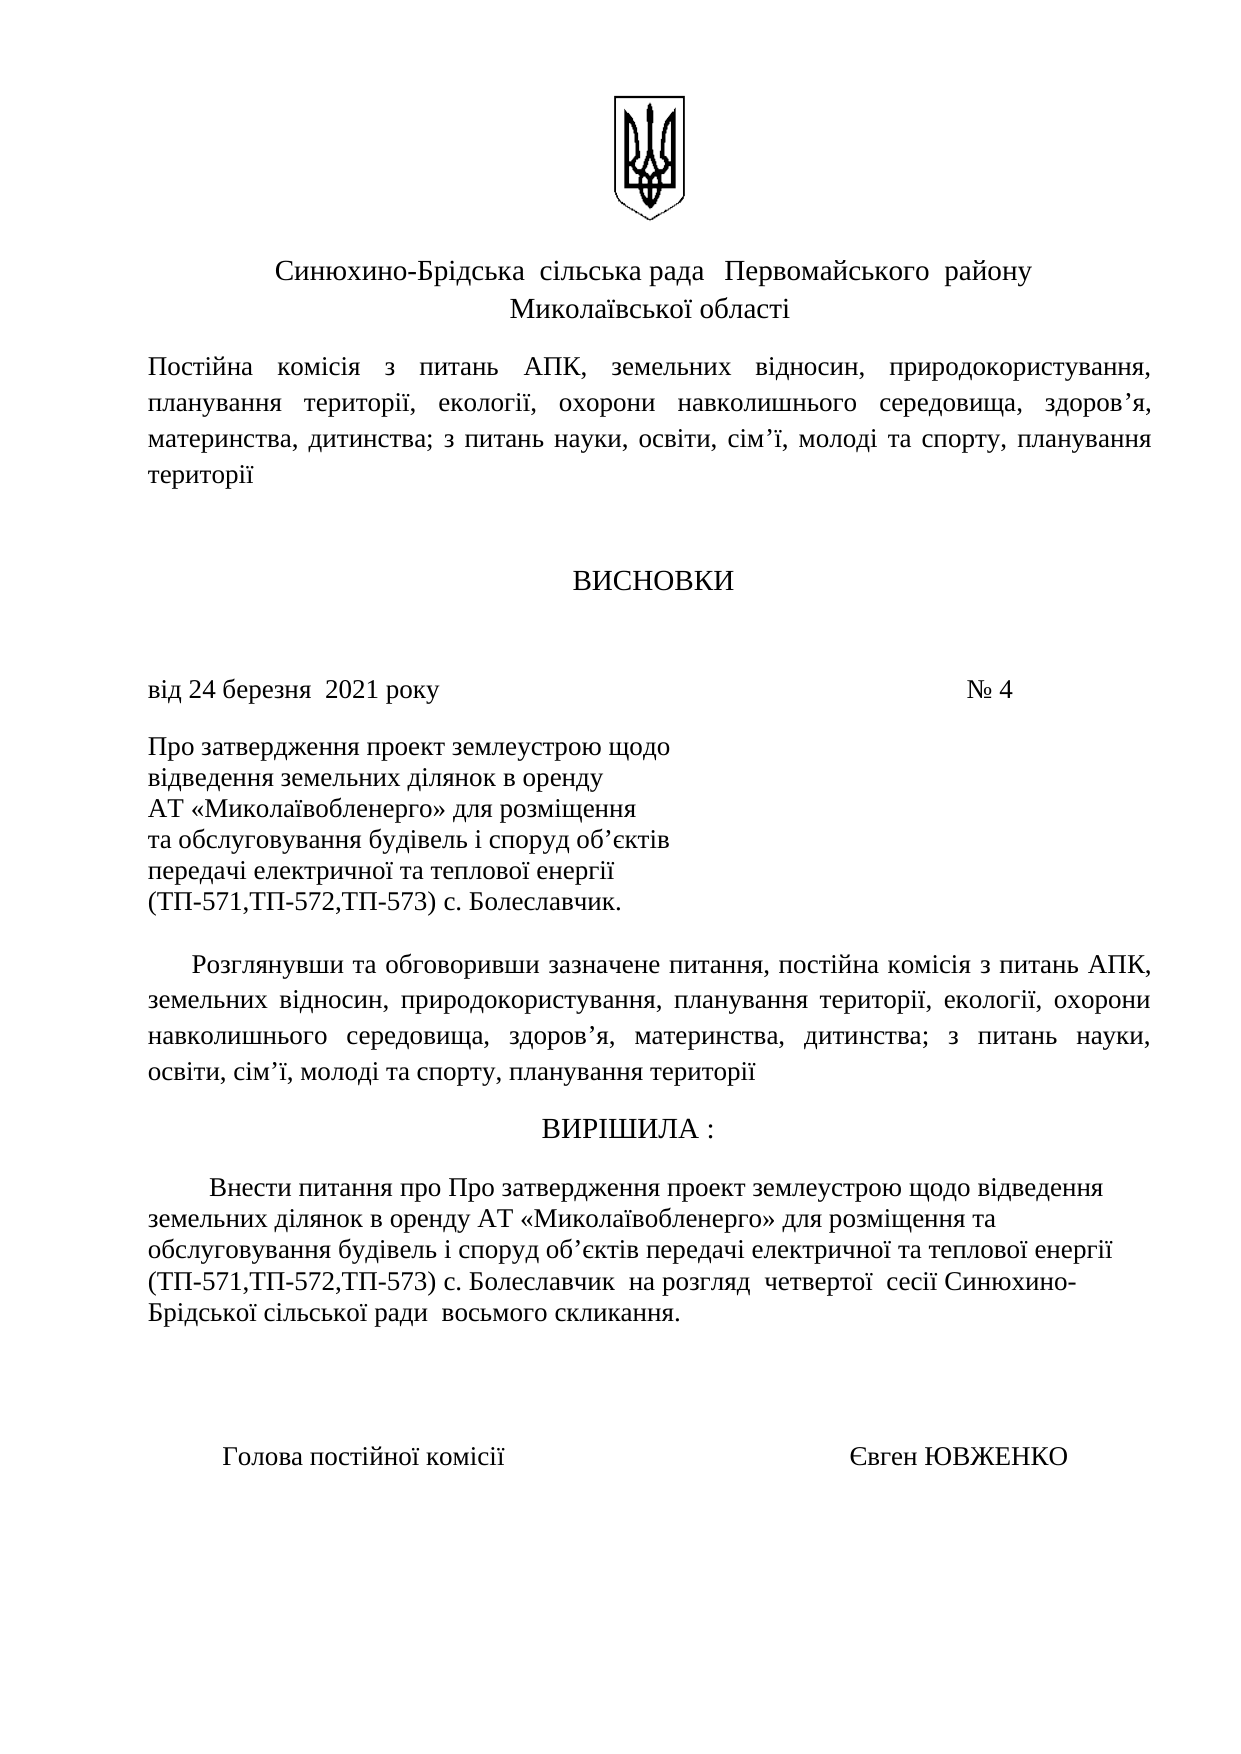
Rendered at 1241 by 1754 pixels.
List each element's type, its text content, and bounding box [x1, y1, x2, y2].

text відведення земельних ділянок в оренду [148, 761, 1152, 792]
text (ТП-571,ТП-572,ТП-573) с. Болеславчик на розгляд четвертої сесії Синюхино-Брідської сільської ради восьмого скликання. [148, 1264, 1152, 1327]
text АТ «Миколаївобленерго» для розміщення [148, 792, 1152, 823]
text та обслуговування будівель і споруд об’єктів [148, 823, 1152, 854]
text (ТП-571,ТП-572,ТП-573) с. Болеславчик. [148, 885, 1152, 917]
text Розглянувши та обговоривши зазначене питання, постійна комісія з питань АПК, земельних відносин, природокористування, планування території, екології, охорони навколишнього середовища, здоров’я, материнства, дитинства; з питань науки, освіти, сім’ї, молоді та спорту, планування території [148, 948, 1152, 1086]
text ВИРІШИЛА : [148, 1111, 1152, 1145]
text Синюхино-Брідська сільська рада Первомайського району Миколаївської області [148, 253, 1152, 325]
text Внести питання про Про затвердження проект землеустрою щодо відведення земельних ділянок в оренду АТ «Миколаївобленерго» для розміщення та обслуговування будівель і споруд об’єктів передачі електричної та теплової енергії [148, 1171, 1152, 1264]
text Голова постійної комісії Євген ЮВЖЕНКО [148, 1440, 1152, 1471]
text Про затвердження проект землеустрою щодо [148, 730, 1152, 761]
text ВИСНОВКИ [148, 563, 1152, 596]
text від 24 березня 2021 року № 4 [148, 673, 1152, 704]
text Постійна комісія з питань АПК, земельних відносин, природокористування, планування території, екології, охорони навколишнього середовища, здоров’я, материнства, дитинства; з питань науки, освіти, сім’ї, молоді та спорту, планування території [148, 351, 1152, 489]
text передачі електричної та теплової енергії [148, 854, 1152, 885]
